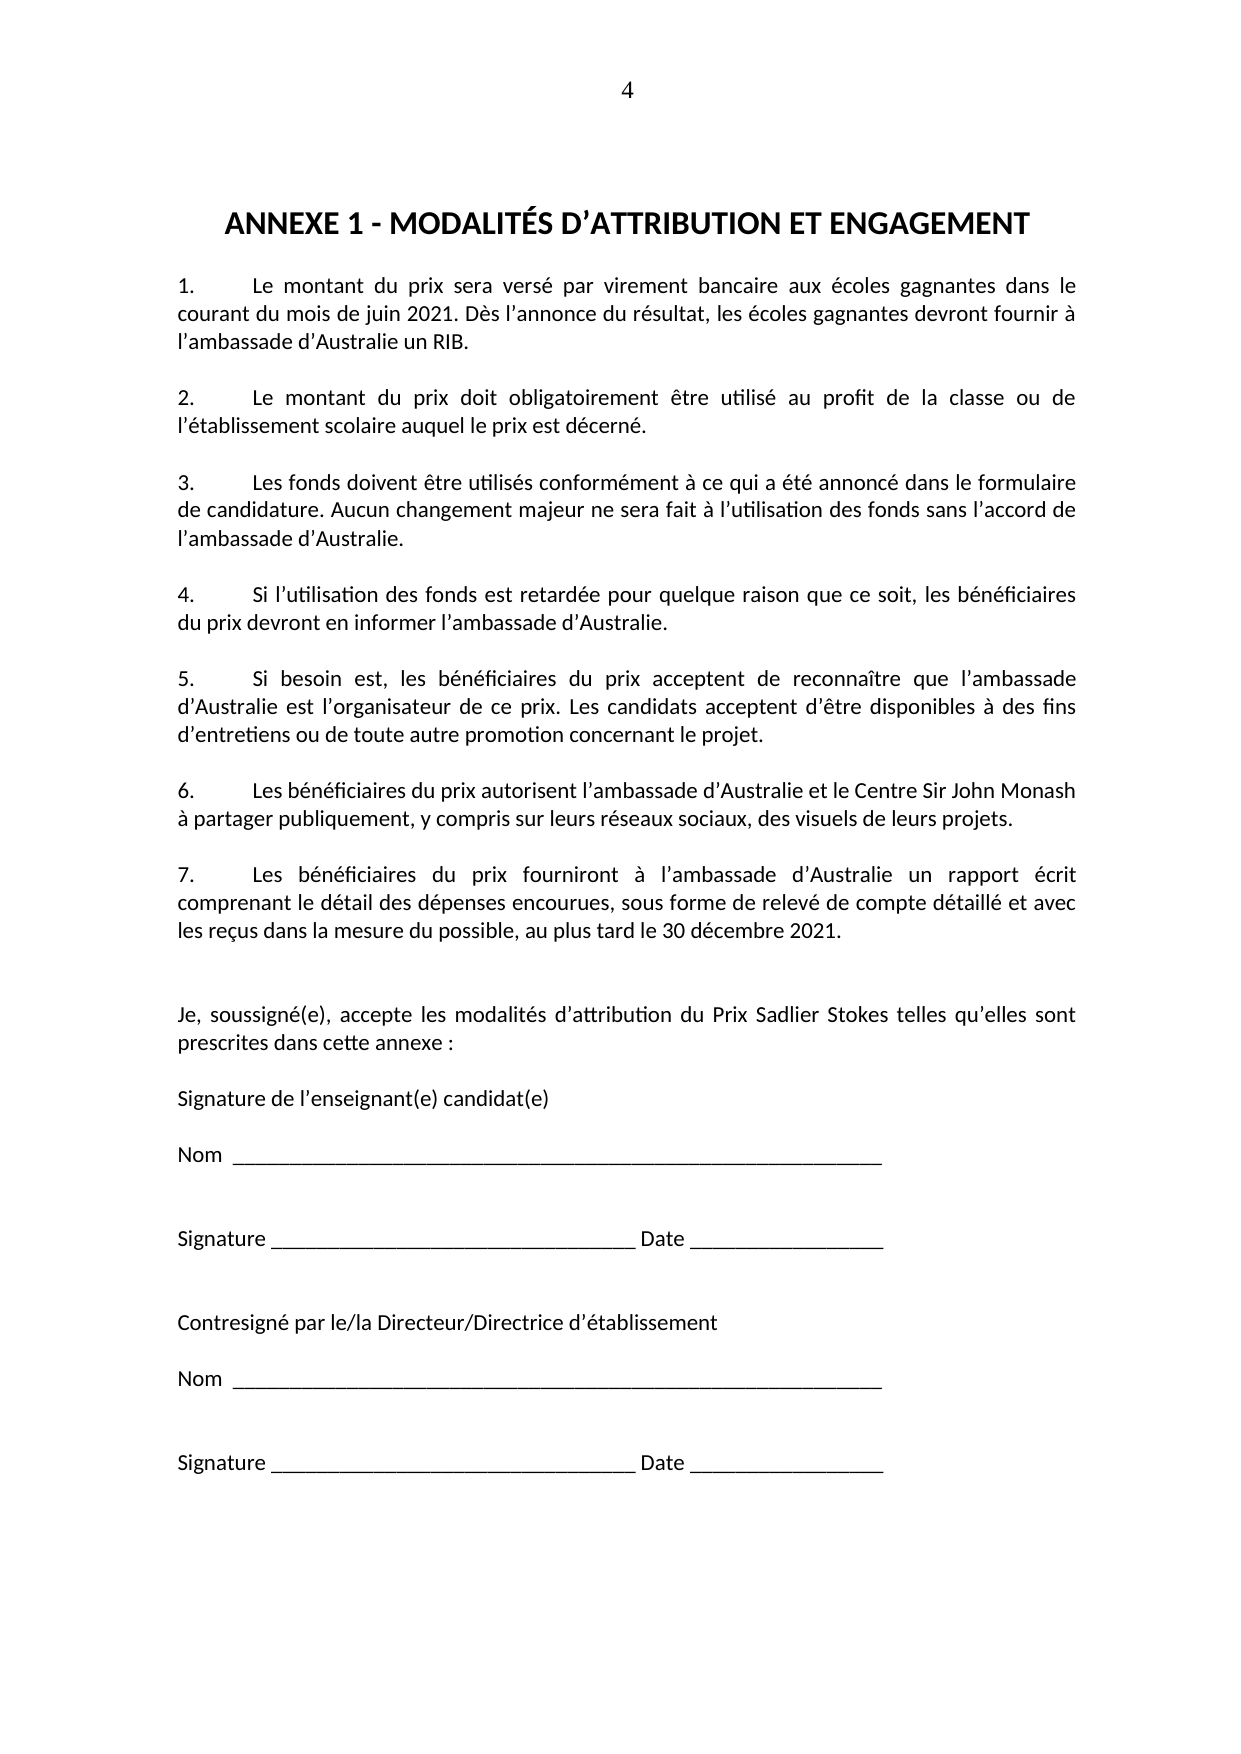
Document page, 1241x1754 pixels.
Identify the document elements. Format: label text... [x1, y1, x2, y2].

text 2. Le montant du prix doit obligatoirement être utilisé au profit de la classe ou de l’établissement scolaire auquel le prix est décerné. [177, 383, 1078, 439]
text 6. Les bénéficiaires du prix autorisent l’ambassade d’Australie et le Centre Sir John Monash à partager publiquement, y compris sur leurs réseaux sociaux, des visuels de leurs projets. [177, 776, 1078, 832]
text 3. Les fonds doivent être utilisés conformément à ce qui a été annoncé dans le formulaire de candidature. Aucun changement majeur ne sera fait à l’utilisation des fonds sans l’accord de l’ambassade d’Australie. [177, 468, 1078, 552]
text Signature ________________________________ Date _________________ [177, 1224, 1078, 1252]
text 5. Si besoin est, les bénéficiaires du prix acceptent de reconnaître que l’ambassade d’Australie est l’organisateur de ce prix. Les candidats acceptent d’être disponibles à des fins d’entretiens ou de toute autre promotion concernant le projet. [177, 664, 1078, 748]
text 1. Le montant du prix sera versé par virement bancaire aux écoles gagnantes dans le courant du mois de juin 2021. Dès l’annonce du résultat, les écoles gagnantes devront fournir à l’ambassade d’Australie un RIB. [177, 271, 1078, 356]
text Nom _________________________________________________________ [177, 1140, 1078, 1168]
text 7. Les bénéficiaires du prix fourniront à l’ambassade d’Australie un rapport écrit comprenant le détail des dépenses encourues, sous forme de relevé de compte détaillé et avec les reçus dans la mesure du possible, au plus tard le 30 décembre 2021. [177, 860, 1078, 944]
text Signature de l’enseignant(e) candidat(e) [177, 1084, 1078, 1112]
text Signature ________________________________ Date _________________ [177, 1448, 1078, 1476]
text Nom _________________________________________________________ [177, 1364, 1078, 1392]
text 4. Si l’utilisation des fonds est retardée pour quelque raison que ce soit, les bénéficiaires du prix devront en informer l’ambassade d’Australie. [177, 580, 1078, 636]
text Contresigné par le/la Directeur/Directrice d’établissement [177, 1308, 1078, 1336]
text ANNEXE 1 - MODALITÉS D’ATTRIBUTION ET ENGAGEMENT [177, 202, 1078, 243]
text Je, soussigné(e), accepte les modalités d’attribution du Prix Sadlier Stokes telles qu’elles sont prescrites dans cette annexe : [177, 1000, 1078, 1056]
